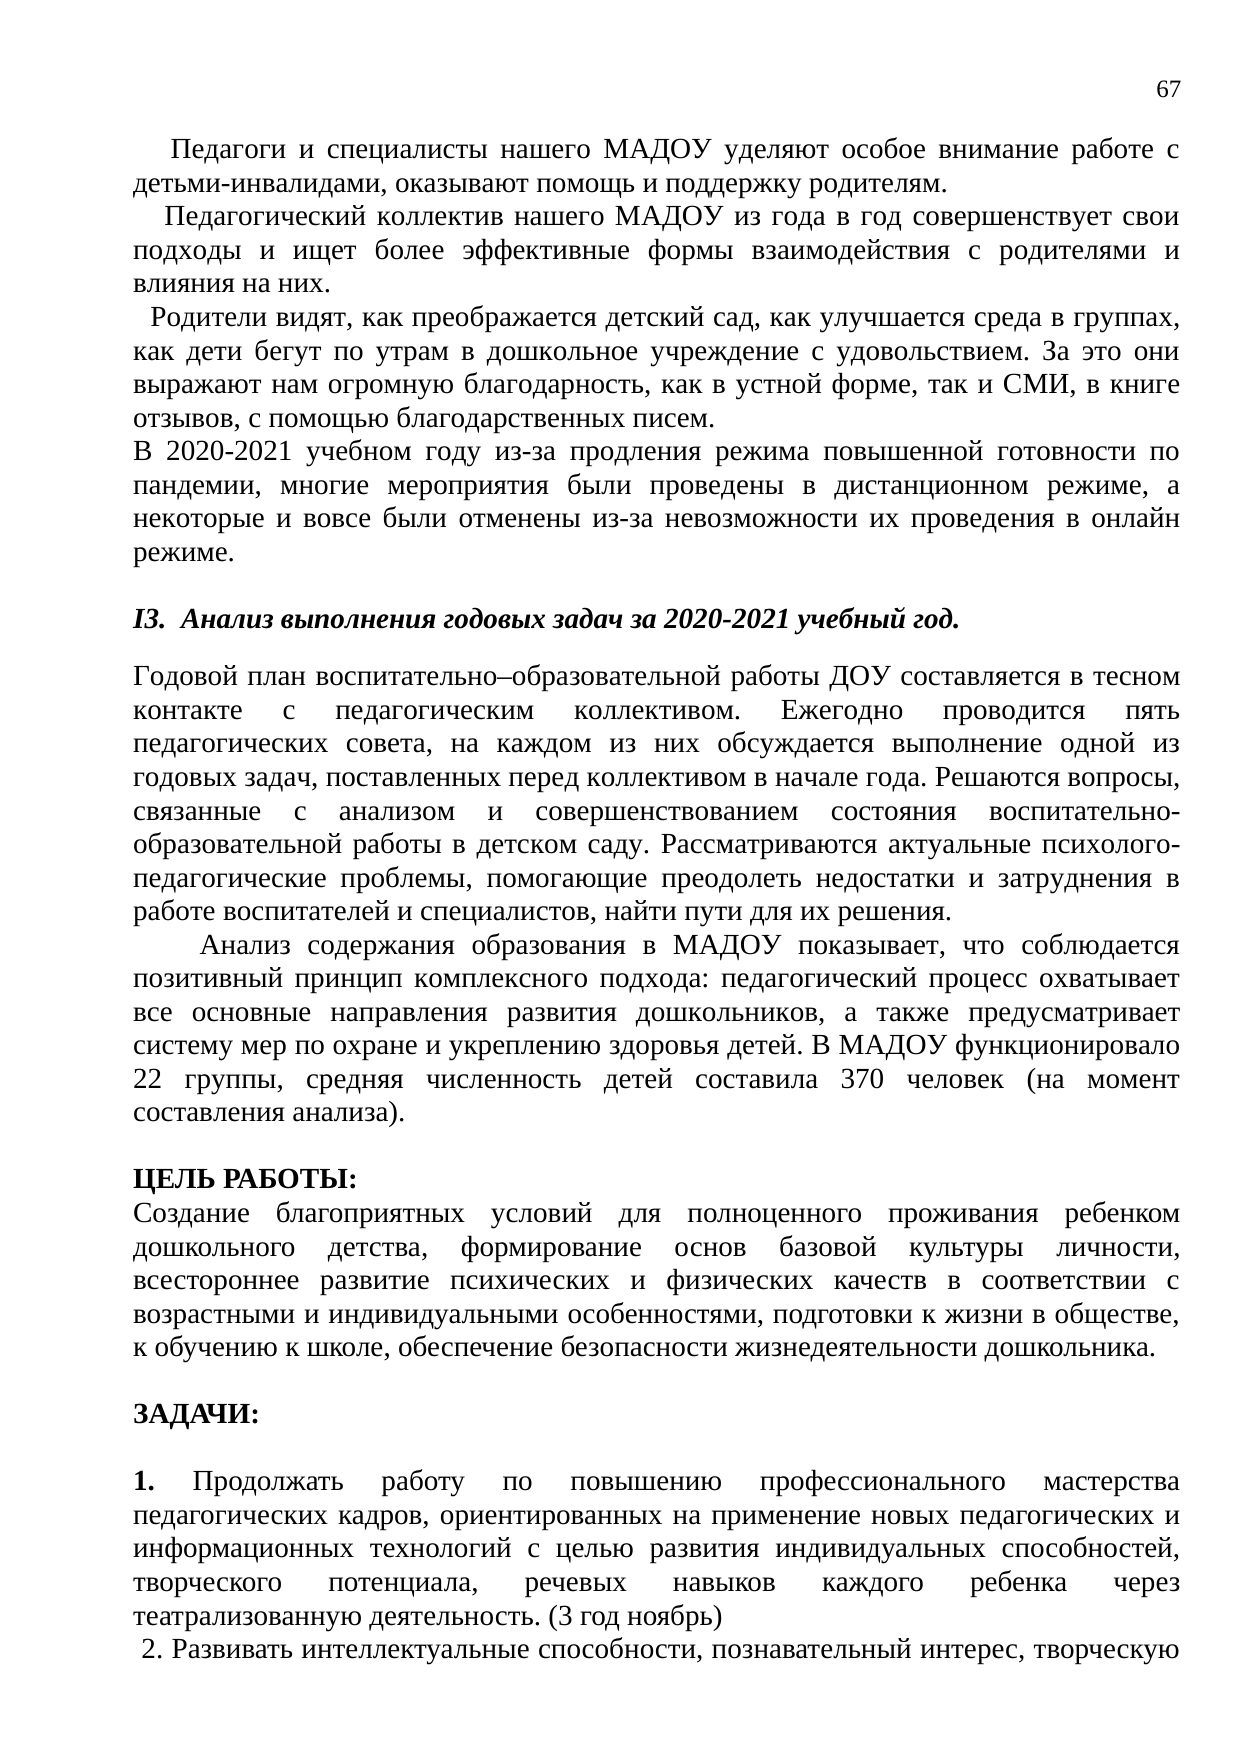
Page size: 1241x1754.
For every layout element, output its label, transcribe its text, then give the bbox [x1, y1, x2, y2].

text I3. Анализ выполнения годовых задач за 2020-2021 учебный год. [133, 601, 1181, 634]
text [133, 1631, 1181, 1665]
text Создание благоприятных условий для полноценного проживания ребенком дошкольного детства, формирование основ базовой культуры личности, всестороннее развитие психических и физических качеств в соответствии с возрастными и индивидуальными особенностями, подготовки к жизни в обществе, к обучению к школе, обеспечение безопасности жизнедеятельности дошкольника. [133, 1195, 1181, 1363]
text 1. Продолжать работу по повышению профессионального мастерства педагогических кадров, ориентированных на применение новых педагогических и информационных технологий с целью развития индивидуальных способностей, творческого потенциала, речевых навыков каждого ребенка через театрализованную деятельность. (3 год ноябрь) [133, 1463, 1181, 1631]
text ЗАДАЧИ: [133, 1396, 1181, 1430]
text В 2020-2021 учебном году из-за продления режима повышенной готовности по пандемии, многие мероприятия были проведены в дистанционном режиме, а некоторые и вовсе были отменены из-за невозможности их проведения в онлайн режиме. [133, 433, 1181, 567]
text Годовой план воспитательно–образовательной работы ДОУ составляется в тесном контакте с педагогическим коллективом. Ежегодно проводится пять педагогических совета, на каждом из них обсуждается выполнение одной из годовых задач, поставленных перед коллективом в начале года. Решаются вопросы, связанные с анализом и совершенствованием состояния воспитательно-образовательной работы в детском саду. Рассматриваются актуальные психолого-педагогические проблемы, помогающие преодолеть недостатки и затруднения в работе воспитателей и специалистов, найти пути для их решения. [133, 658, 1181, 927]
text ЦЕЛЬ РАБОТЫ: [133, 1162, 1181, 1195]
text Педагогический коллектив нашего МАДОУ из года в год совершенствует свои подходы и ищет более эффективные формы взаимодействия с родителями и влияния на них. [133, 198, 1181, 299]
text Педагоги и специалисты нашего МАДОУ уделяют особое внимание работе с детьми-инвалидами, оказывают помощь и поддержку родителям. [133, 131, 1181, 198]
text Анализ содержания образования в МАДОУ показывает, что соблюдается позитивный принцип комплексного подхода: педагогический процесс охватывает все основные направления развития дошкольников, а также предусматривает систему мер по охране и укреплению здоровья детей. В МАДОУ функционировало 22 группы, средняя численность детей составила 370 человек (на момент составления анализа). [133, 927, 1181, 1128]
text Родители видят, как преображается детский сад, как улучшается среда в группах, как дети бегут по утрам в дошкольное учреждение с удовольствием. За это они выражают нам огромную благодарность, как в устной форме, так и СМИ, в книге отзывов, с помощью благодарственных писем. [133, 299, 1181, 433]
